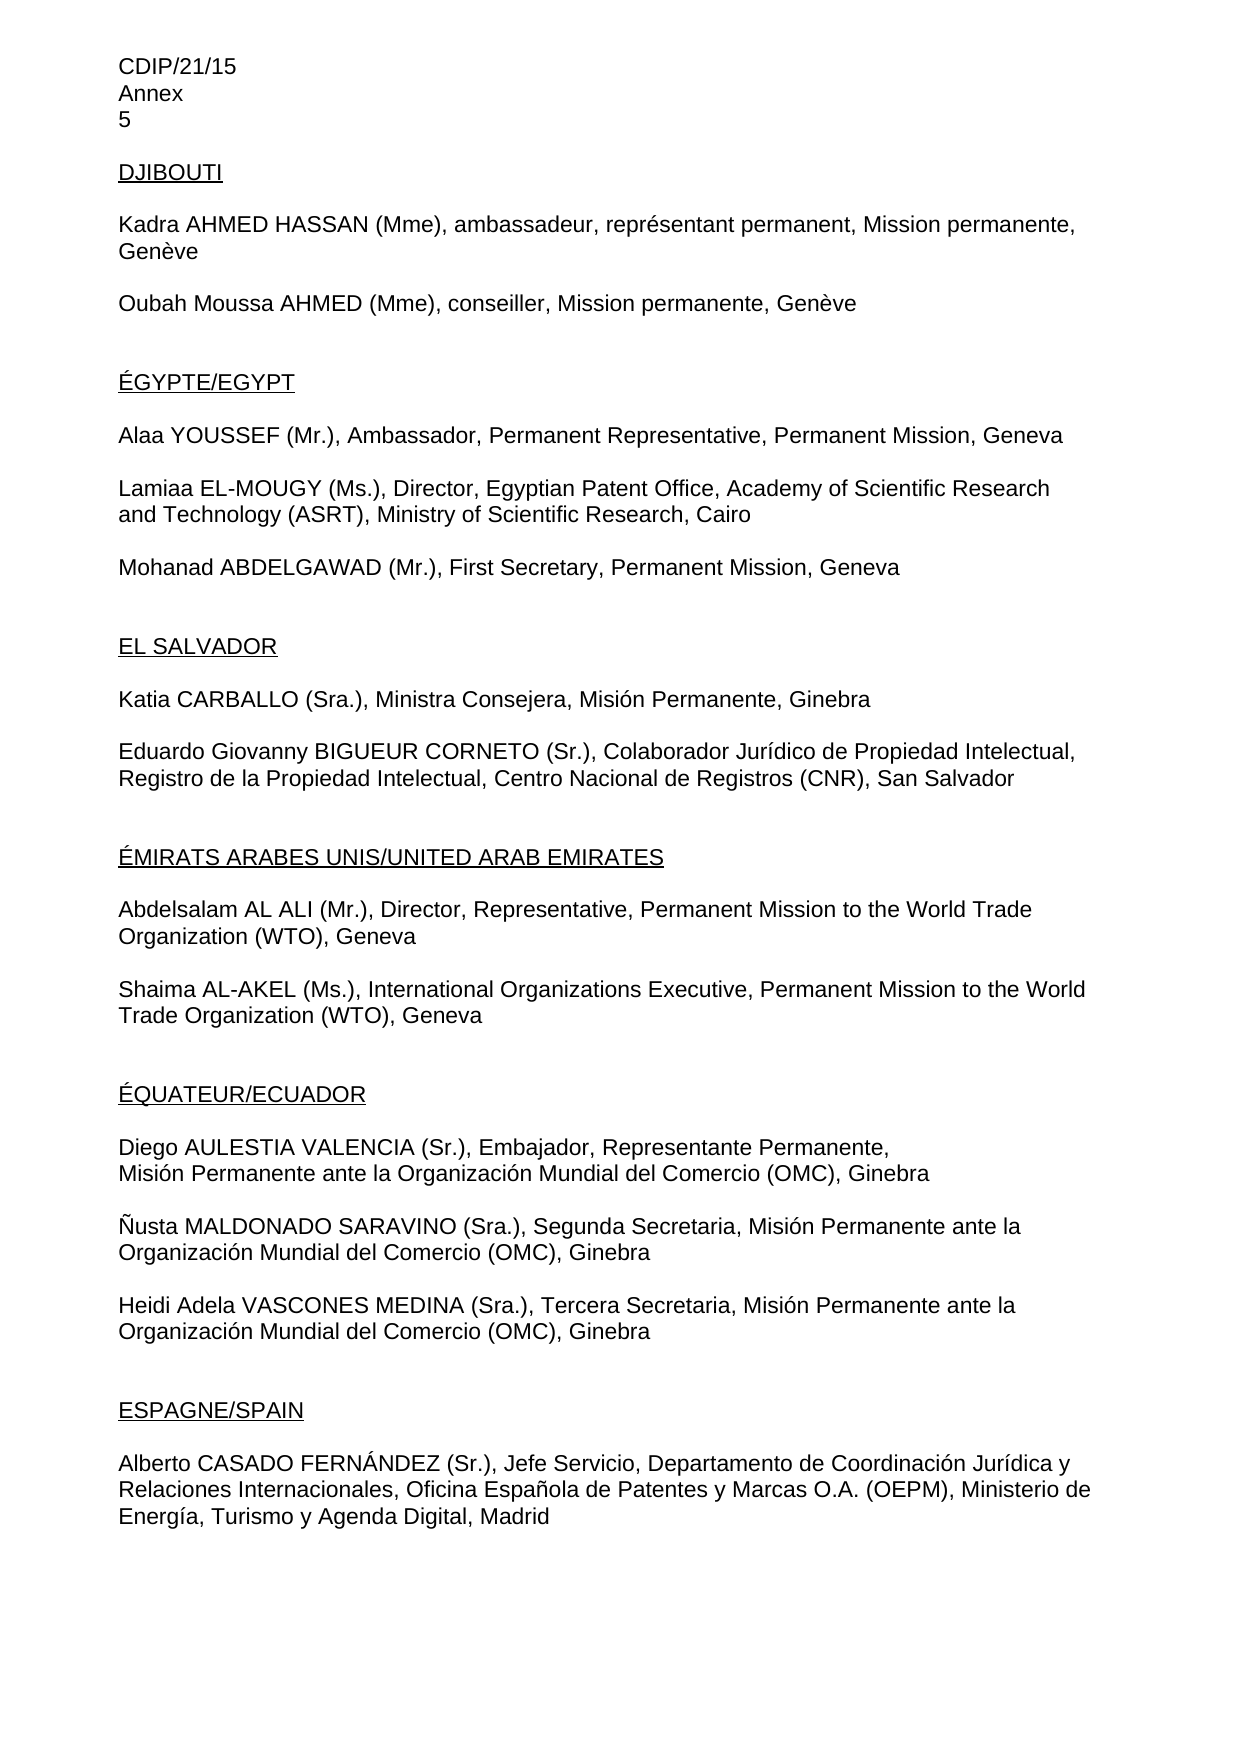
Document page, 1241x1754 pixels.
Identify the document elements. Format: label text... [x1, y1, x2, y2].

text Shaima AL-AKEL (Ms.), International Organizations Executive, Permanent Mission to the World Trade Organization (WTO), Geneva [118, 976, 1092, 1028]
text Katia CARBALLO (Sra.), Ministra Consejera, Misión Permanente, Ginebra [118, 686, 1092, 712]
text ESPAGNE/SPAIN [118, 1397, 1092, 1423]
text Lamiaa EL-MOUGY (Ms.), Director, Egyptian Patent Office, Academy of Scientific Research and Technology (ASRT), Ministry of Scientific Research, Cairo [118, 475, 1092, 527]
text ÉGYPTE/EGYPT [118, 369, 1092, 396]
text Heidi Adela VASCONES MEDINA (Sra.), Tercera Secretaria, Misión Permanente ante la Organización Mundial del Comercio (OMC), Ginebra [118, 1292, 1092, 1344]
text Kadra AHMED HASSAN (Mme), ambassadeur, représentant permanent, Mission permanente, Genève [118, 211, 1092, 264]
text Ñusta MALDONADO SARAVINO (Sra.), Segunda Secretaria, Misión Permanente ante la Organización Mundial del Comercio (OMC), Ginebra [118, 1213, 1092, 1265]
text Alaa YOUSSEF (Mr.), Ambassador, Permanent Representative, Permanent Mission, Geneva [118, 422, 1092, 448]
text Oubah Moussa AHMED (Mme), conseiller, Mission permanente, Genève [118, 290, 1092, 317]
text DJIBOUTI [118, 158, 1092, 185]
text Diego AULESTIA VALENCIA (Sr.), Embajador, Representante Permanente, Misión Permanente ante la Organización Mundial del Comercio (OMC), Ginebra [118, 1134, 1092, 1186]
text EL SALVADOR [118, 633, 1092, 659]
text ÉQUATEUR/ECUADOR [118, 1081, 1092, 1107]
text Abdelsalam AL ALI (Mr.), Director, Representative, Permanent Mission to the World Trade Organization (WTO), Geneva [118, 896, 1092, 949]
text ÉMIRATS ARABES UNIS/UNITED ARAB EMIRATES [118, 844, 1092, 870]
text Alberto CASADO FERNÁNDEZ (Sr.), Jefe Servicio, Departamento de Coordinación Jurídica y Relaciones Internacionales, Oficina Española de Patentes y Marcas O.A. (OEPM), Ministerio de Energía, Turismo y Agenda Digital, Madrid [118, 1450, 1092, 1529]
text Eduardo Giovanny BIGUEUR CORNETO (Sr.), Colaborador Jurídico de Propiedad Intelectual, Registro de la Propiedad Intelectual, Centro Nacional de Registros (CNR), San Salvador [118, 738, 1092, 791]
text Mohanad ABDELGAWAD (Mr.), First Secretary, Permanent Mission, Geneva [118, 554, 1092, 580]
